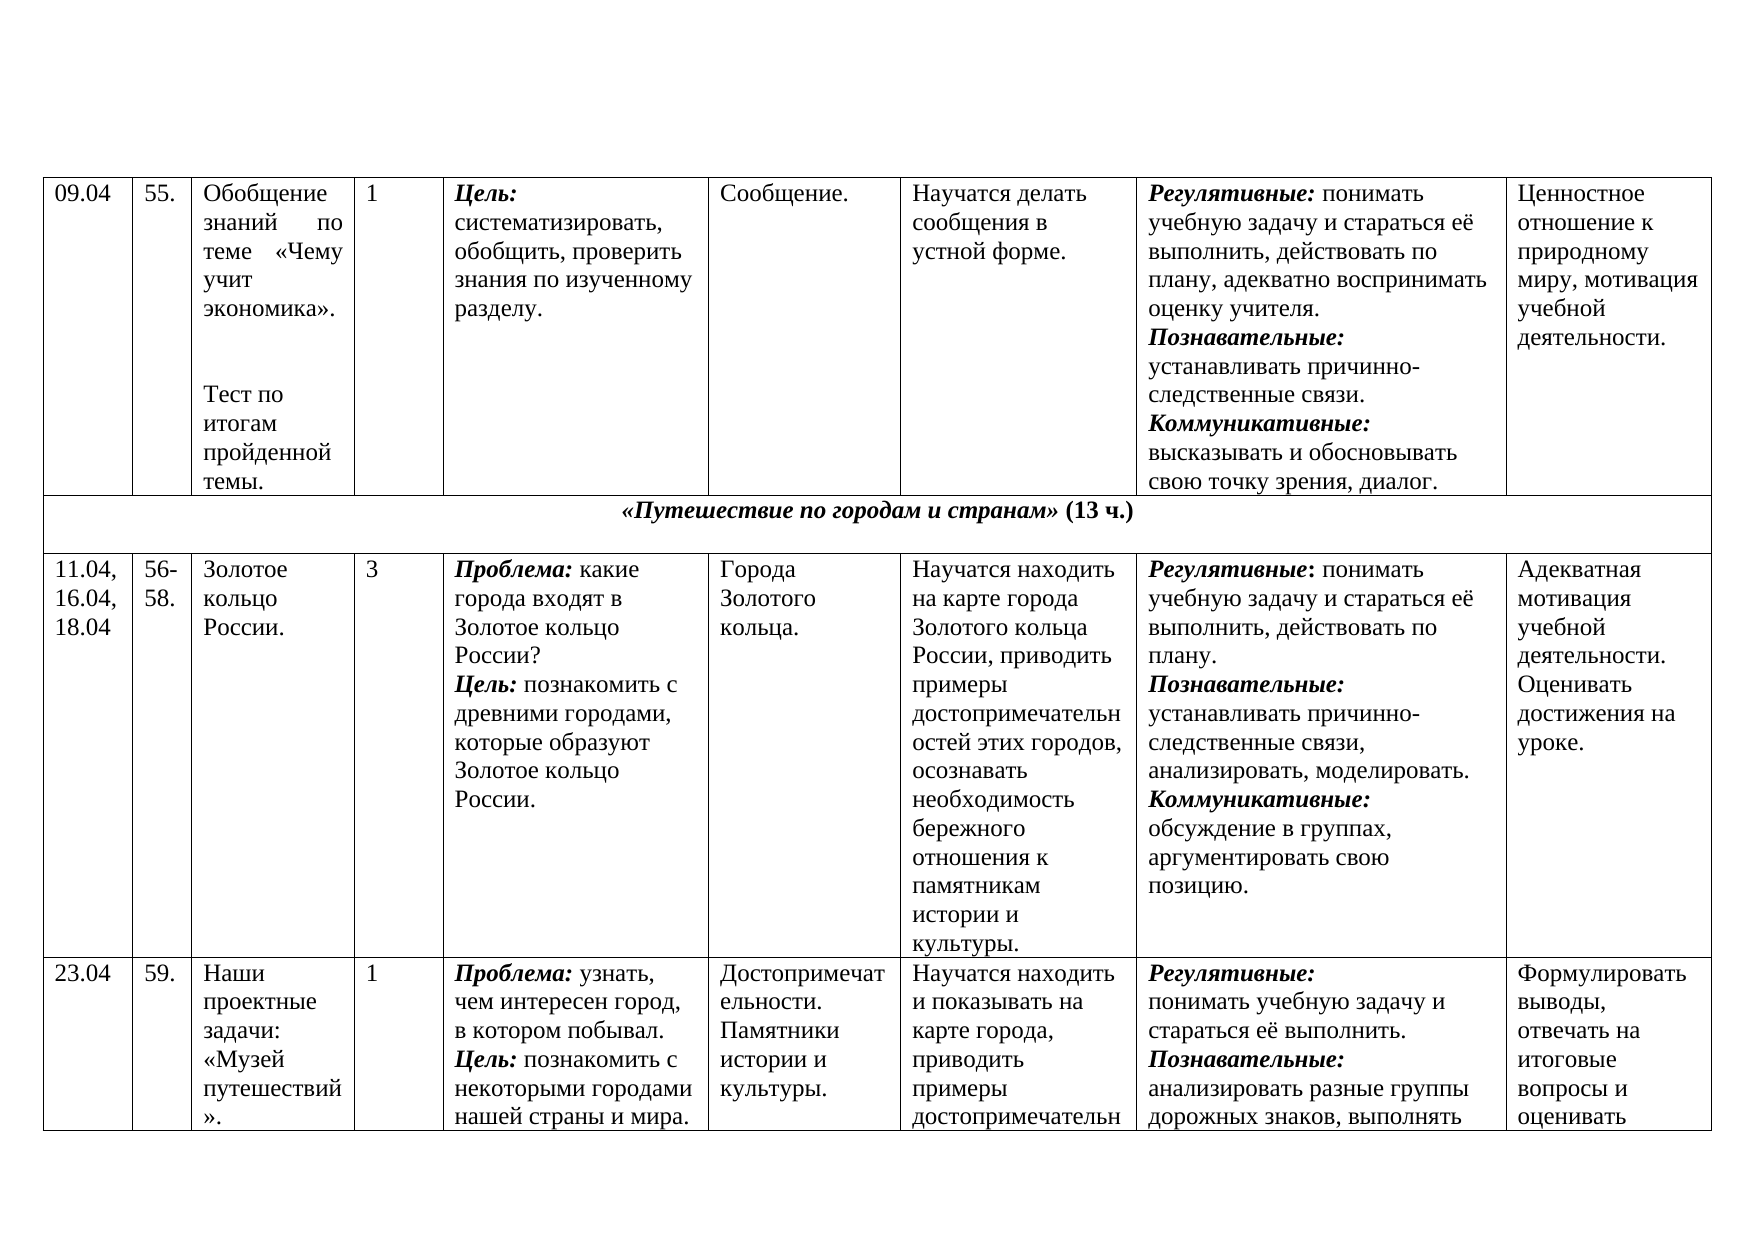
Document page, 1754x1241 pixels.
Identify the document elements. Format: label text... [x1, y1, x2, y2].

table_cell 3 [355, 554, 443, 957]
table_cell Регулятивные: понимать учебную задачу и стараться её выполнить, действовать по плану. Познавательные: устанавливать причинно-следственные связи, анализировать, моделировать. Коммуникативные: обсуждение в группах, аргументировать свою позицию. [1137, 554, 1506, 957]
table_cell 11.04, 16.04, 18.04 [44, 554, 132, 957]
table_cell Научатся находить на карте города Золотого кольца России, приводить примеры достопримечательностей этих городов, осознавать необходимость бережного отношения к памятникам истории и культуры. [901, 554, 1136, 957]
table_cell Золотое кольцо России. [192, 554, 354, 957]
table_cell Проблема: какие города входят в Золотое кольцо России? Цель: познакомить с древними городами, которые образуют Золотое кольцо России. [444, 554, 708, 957]
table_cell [1507, 958, 1711, 1130]
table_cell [901, 958, 1136, 1130]
table_cell Города Золотого кольца. [709, 554, 900, 957]
table_cell 09.04 [44, 178, 132, 494]
table_cell Регулятивные: понимать учебную задачу и стараться её выполнить, действовать по плану, адекватно воспринимать оценку учителя. Познавательные: устанавливать причинно-следственные связи. Коммуникативные: высказывать и обосновывать свою точку зрения, диалог. [1137, 178, 1506, 494]
table_cell Адекватная мотивация учебной деятельности. Оценивать достижения на уроке. [1507, 554, 1711, 957]
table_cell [1137, 958, 1506, 1130]
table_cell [192, 958, 354, 1130]
table_cell 1 [355, 958, 443, 1130]
table_cell Обобщение знаний по теме «Чему учит экономика». Тест по итогам пройденной темы. [192, 178, 354, 494]
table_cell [444, 958, 708, 1130]
table_cell Цель: систематизировать, обобщить, проверить знания по изученному разделу. [444, 178, 708, 494]
table_cell Сообщение. [709, 178, 900, 494]
table_cell 55. [133, 178, 191, 494]
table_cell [709, 958, 900, 1130]
table_cell Ценностное отношение к природному миру, мотивация учебной деятельности. [1507, 178, 1711, 494]
table_cell 23.04 [44, 958, 132, 1130]
table_cell Научатся делать сообщения в устной форме. [901, 178, 1136, 494]
table_cell «Путешествие по городам и странам» (13 ч.) [44, 496, 1711, 553]
table_cell 1 [355, 178, 443, 494]
table_cell 56-58. [133, 554, 191, 957]
table_cell 59. [133, 958, 191, 1130]
